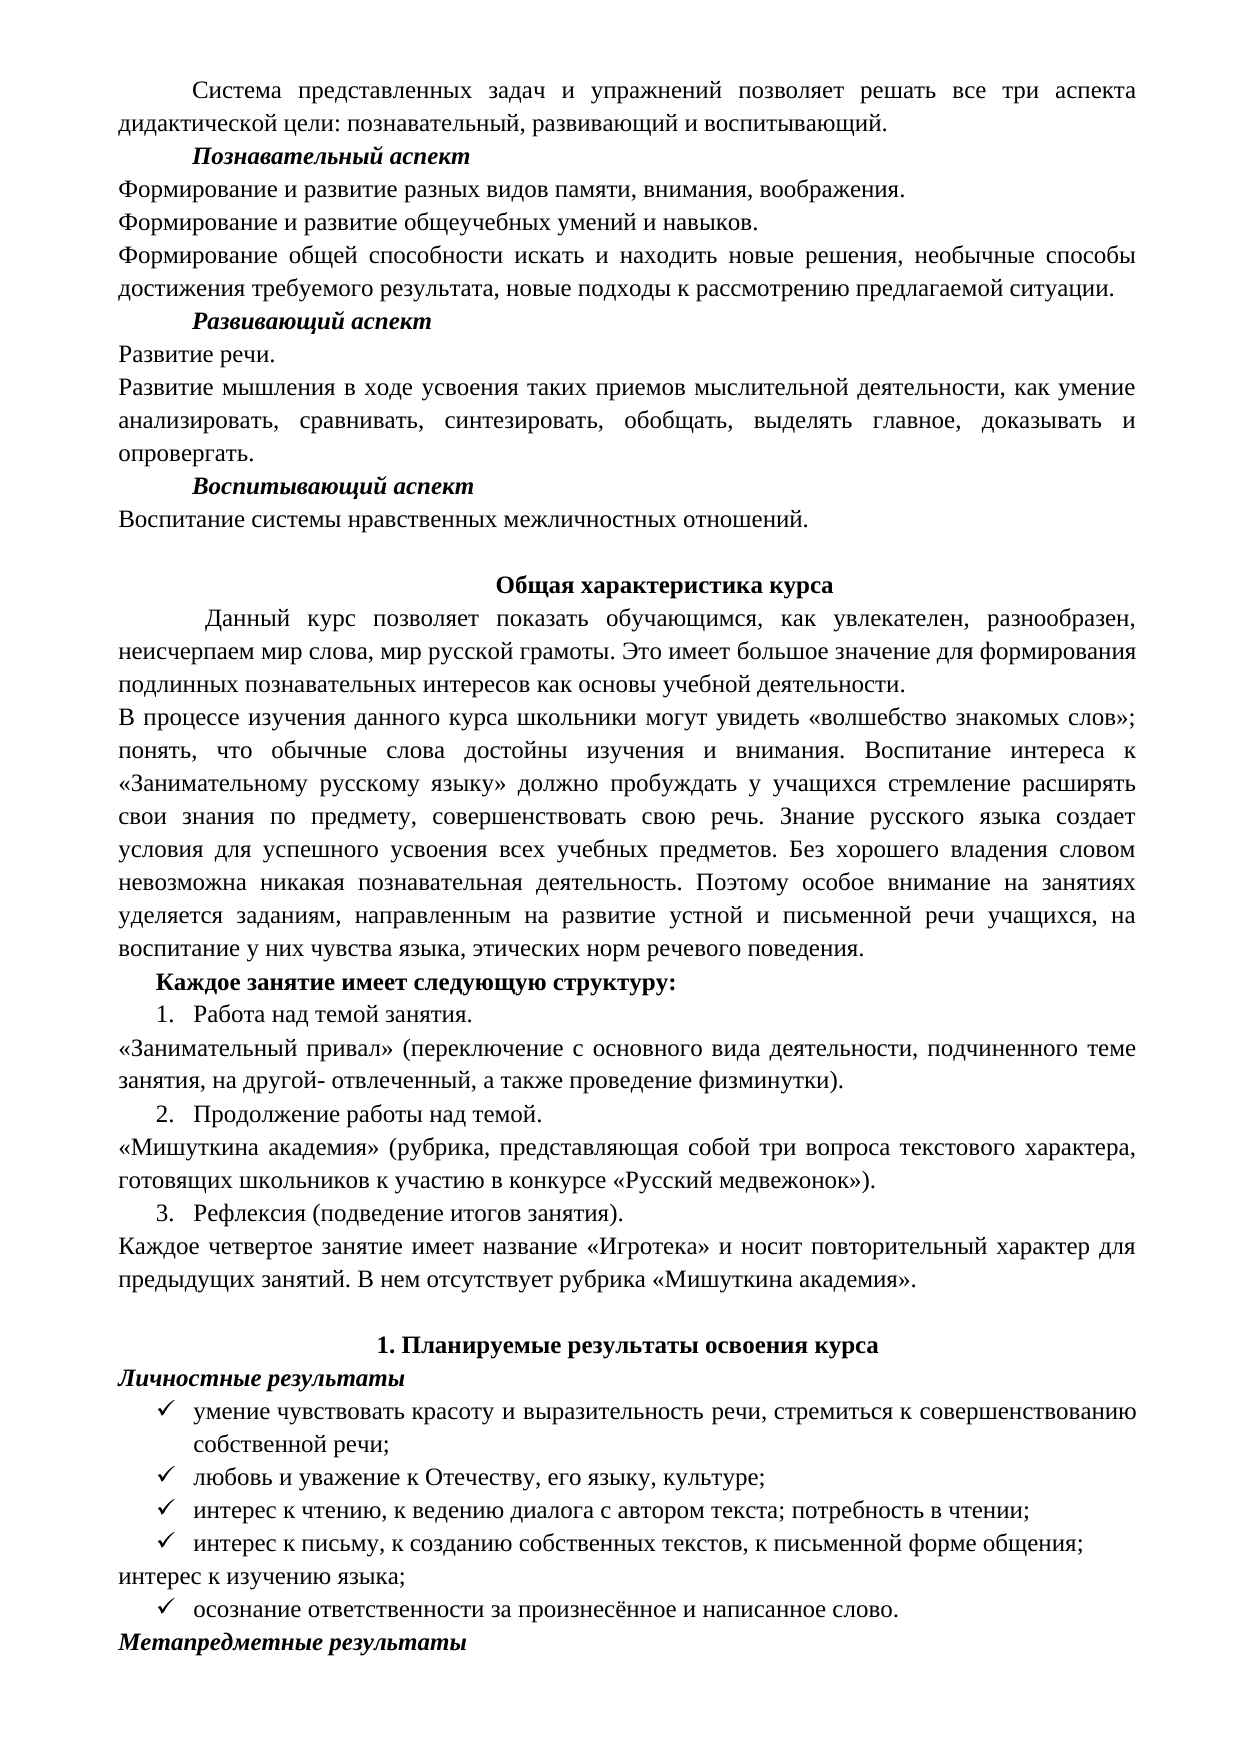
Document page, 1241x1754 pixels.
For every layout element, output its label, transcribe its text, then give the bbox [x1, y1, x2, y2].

text 1. Планируемые результаты освоения курса [118, 1330, 1137, 1358]
list Продолжение работы над темой. [156, 1099, 1137, 1127]
text Развитие мышления в ходе усвоения таких приемов мыслительной деятельности, как умение анализировать, сравнивать, синтезировать, обобщать, выделять главное, доказывать и опровергать. [118, 372, 1137, 467]
text Воспитывающий аспект [118, 471, 1137, 500]
text Познавательный аспект [118, 141, 1137, 170]
text Личностные результаты [118, 1363, 1137, 1392]
text Формирование и развитие общеучебных умений и навыков. [118, 207, 1137, 236]
list Рефлексия (подведение итогов занятия). [156, 1198, 1137, 1226]
list любовь и уважение к Отечеству, его языку, культуре; [156, 1462, 1137, 1491]
text Каждое занятие имеет следующую структуру: [118, 967, 1137, 995]
list интерес к чтению, к ведению диалога с автором текста; потребность в чтении; [156, 1495, 1137, 1524]
text Каждое четвертое занятие имеет название «Игротека» и носит повторительный характер для предыдущих занятий. В нем отсутствует рубрика «Мишуткина академия». [118, 1231, 1137, 1292]
list интерес к письму, к созданию собственных текстов, к письменной форме общения; [156, 1528, 1137, 1557]
text Общая характеристика курса [118, 570, 1137, 599]
text Развитие речи. [118, 339, 1137, 368]
text Воспитание системы нравственных межличностных отношений. [118, 504, 1137, 533]
text В процессе изучения данного курса школьники могут увидеть «волшебство знакомых слов»; понять, что обычные слова достойны изучения и внимания. Воспитание интереса к «Занимательному русскому языку» должно пробуждать у учащихся стремление расширять свои знания по предмету, совершенствовать свою речь. Знание русского языка создает условия для успешного усвоения всех учебных предметов. Без хорошего владения словом невозможна никакая познавательная деятельность. Поэтому особое внимание на занятиях уделяется заданиям, направленным на развитие устной и письменной речи учащихся, на воспитание у них чувства языка, этических норм речевого поведения. [118, 702, 1137, 962]
list Работа над темой занятия. [156, 999, 1137, 1028]
list умение чувствовать красоту и выразительность речи, стремиться к совершенствованию собственной речи; [156, 1396, 1137, 1458]
text Система представленных задач и упражнений позволяет решать все три аспекта дидактической цели: познавательный, развивающий и воспитывающий. [118, 75, 1137, 137]
text «Занимательный привал» (переключение с основного вида деятельности, подчиненного теме занятия, на другой- отвлеченный, а также проведение физминутки). [118, 1033, 1137, 1094]
text Развивающий аспект [118, 306, 1137, 335]
text Формирование и развитие разных видов памяти, внимания, воображения. [118, 174, 1137, 203]
text интерес к изучению языка; [118, 1561, 1137, 1590]
text Метапредметные результаты [118, 1627, 1137, 1656]
text Данный курс позволяет показать обучающимся, как увлекателен, разнообразен, неисчерпаем мир слова, мир русской грамоты. Это имеет большое значение для формирования подлинных познавательных интересов как основы учебной деятельности. [118, 603, 1137, 698]
text «Мишуткина академия» (рубрика, представляющая собой три вопроса текстового характера, готовящих школьников к участию в конкурсе «Русский медвежонок»). [118, 1132, 1137, 1193]
text Формирование общей способности искать и находить новые решения, необычные способы достижения требуемого результата, новые подходы к рассмотрению предлагаемой ситуации. [118, 240, 1137, 302]
list осознание ответственности за произнесённое и написанное слово. [156, 1594, 1137, 1623]
